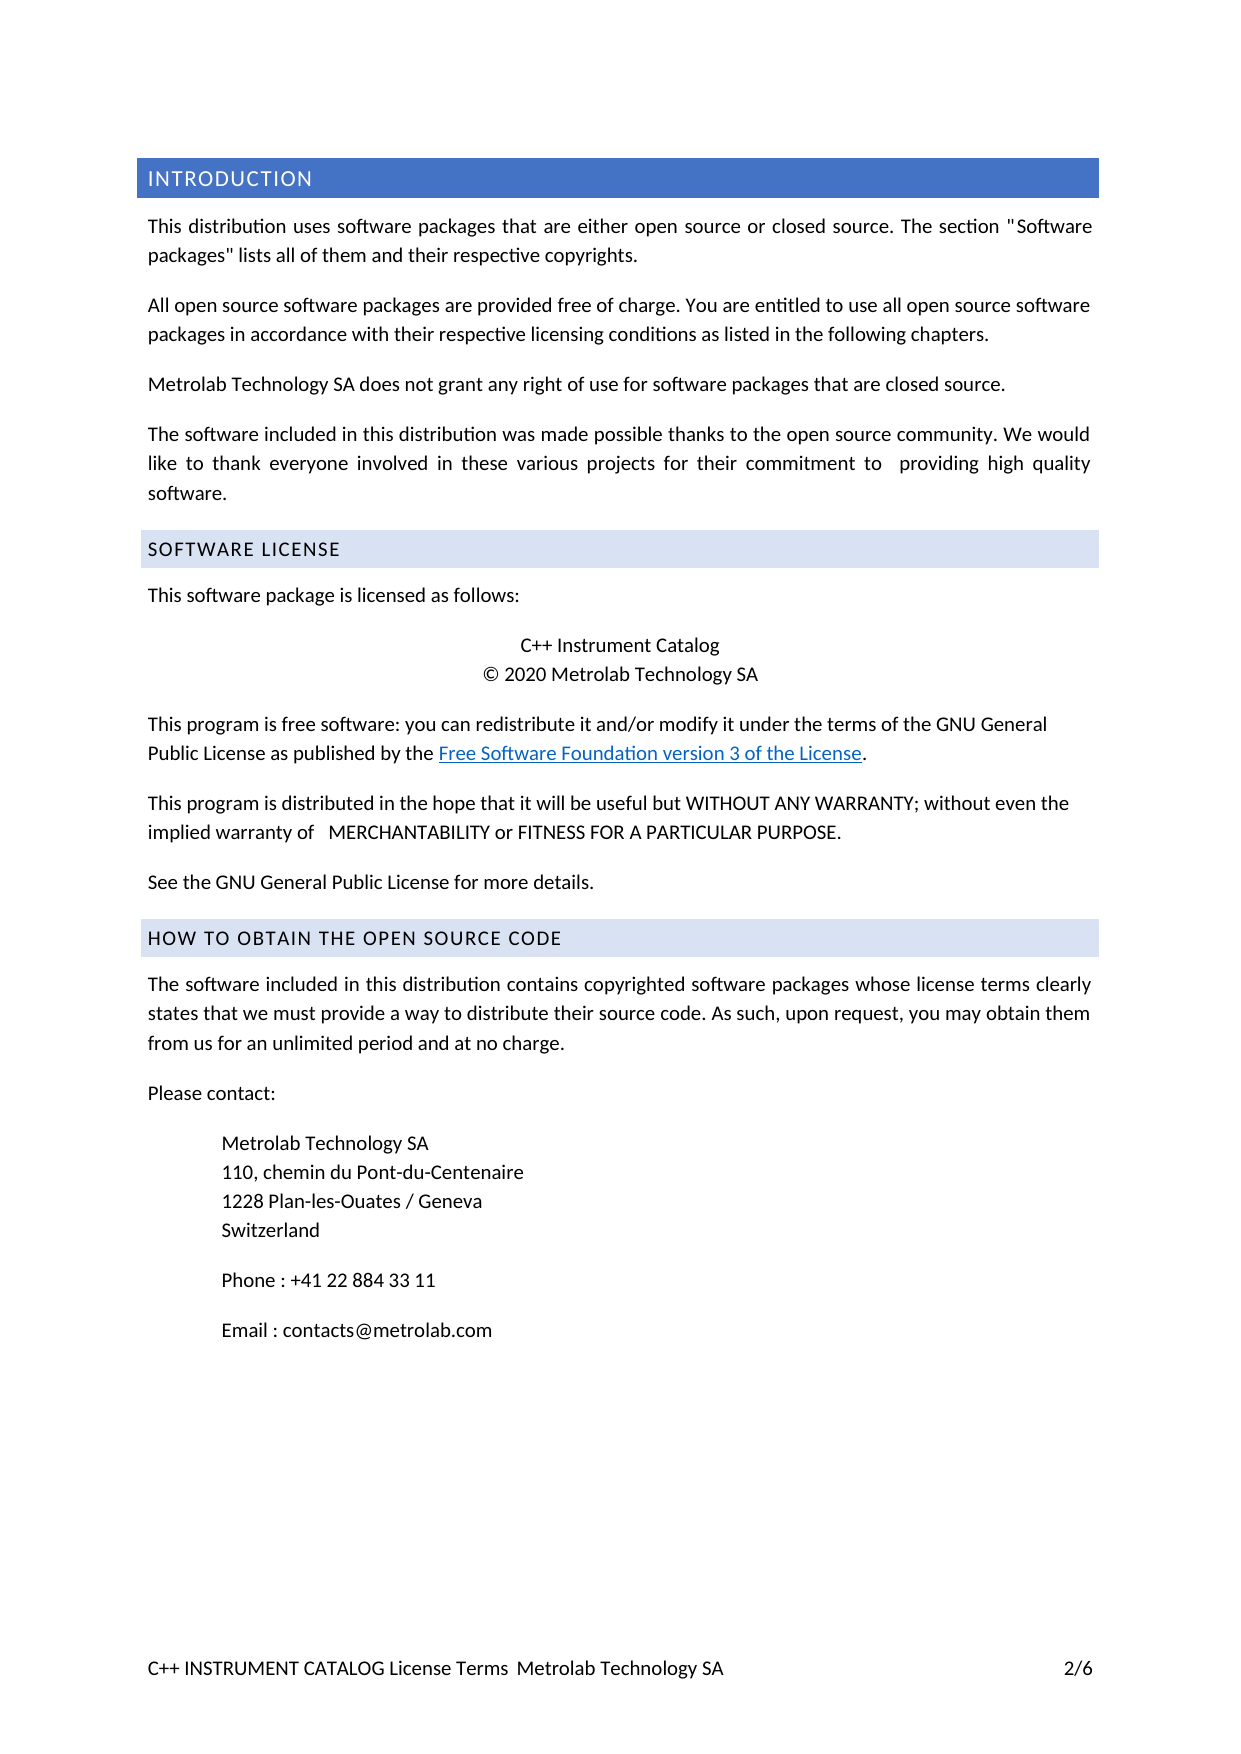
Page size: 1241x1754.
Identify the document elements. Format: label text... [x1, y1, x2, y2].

text Metrolab Technology SA 110, chemin du Pont-du-Centenaire 1228 Plan-les-Ouates / Geneva Switzerland [221, 1130, 1093, 1243]
text Please contact: [148, 1080, 1093, 1105]
text The software included in this distribution contains copyrighted software packages whose license terms clearly states that we must provide a way to distribute their source code. As such, upon request, you may obtain them from us for an unlimited period and at no charge. [148, 971, 1093, 1055]
text This software package is licensed as follows: [148, 582, 1093, 607]
text The software included in this distribution was made possible thanks to the open source community. We would like to thank everyone involved in these various projects for their commitment to providing high quality software. [148, 421, 1093, 505]
text Email : contacts@metrolab.com [221, 1317, 1093, 1343]
text See the GNU General Public License for more details. [148, 869, 1093, 895]
text Phone : +41 22 884 33 11 [221, 1267, 1093, 1293]
text This program is distributed in the hope that it will be useful but WITHOUT ANY WARRANTY; without even the implied warranty of MERCHANTABILITY or FITNESS FOR A PARTICULAR PURPOSE. [148, 790, 1093, 845]
subtitle Software License [148, 536, 1093, 561]
text C++ Instrument Catalog © 2020 Metrolab Technology SA [148, 632, 1093, 686]
text This distribution uses software packages that are either open source or closed source. The section "Software packages" lists all of them and their respective copyrights. [148, 213, 1093, 268]
text Metrolab Technology SA does not grant any right of use for software packages that are closed source. [148, 371, 1093, 397]
text All open source software packages are provided free of charge. You are entitled to use all open source software packages in accordance with their respective licensing conditions as listed in the following chapters. [148, 292, 1093, 347]
subtitle How to obtain the open source code [148, 926, 1093, 951]
subtitle Introduction [144, 164, 1093, 192]
text This program is free software: you can redistribute it and/or modify it under the terms of the GNU General Public License as published by the Free Software Foundation version 3 of the License. [148, 711, 1093, 766]
